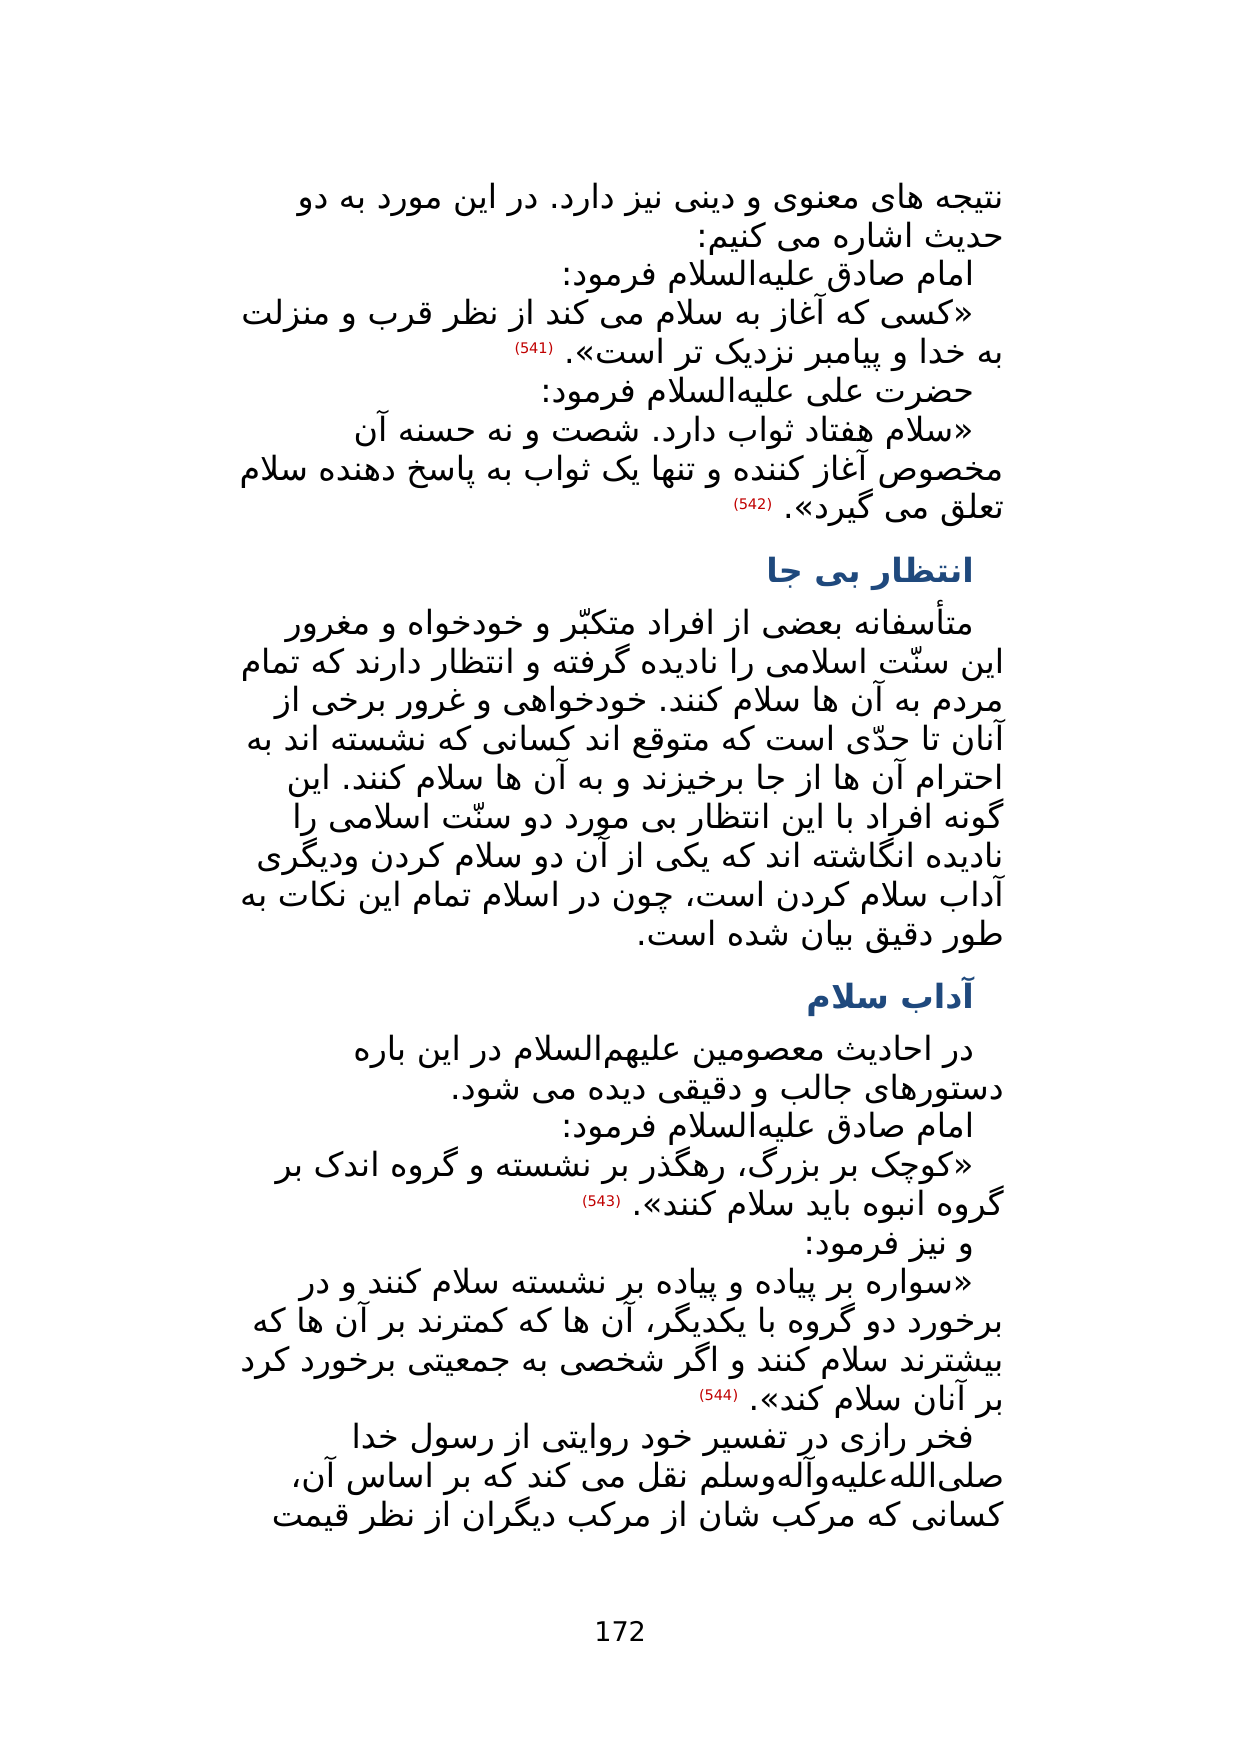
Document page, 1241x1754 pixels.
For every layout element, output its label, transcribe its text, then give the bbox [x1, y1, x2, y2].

text حضرت علی عليه‌السلام فرمود: [236, 371, 1004, 410]
text «کوچک بر بزرگ، رهگذر بر نشسته و گروه اندک بر گروه انبوه باید سلام کنند». (543) [236, 1146, 1004, 1223]
text «کسی که آغاز به سلام می کند از نظر قرب و منزلت به خدا و پیامبر نزدیک تر است». (541) [236, 294, 1004, 371]
text و نیز فرمود: [236, 1223, 1004, 1262]
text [236, 177, 1004, 255]
text «سلام هفتاد ثواب دارد. شصت و نه حسنه آن مخصوص آغاز کننده و تنها یک ثواب به پاسخ دهنده سلام تعلق می گیرد». (542) [236, 410, 1004, 527]
text امام صادق عليه‌السلام فرمود: [236, 255, 1004, 294]
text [236, 1418, 1004, 1534]
subtitle آداب سلام [236, 978, 1004, 1017]
subtitle انتظار بی جا [236, 552, 1004, 591]
text در احادیث معصومین عليهم‌السلام در این باره دستورهای جالب و دقیقی دیده می شود. [236, 1029, 1004, 1107]
text «سواره بر پیاده و پیاده بر نشسته سلام کنند و در برخورد دو گروه با یکدیگر، آن ها که کمترند بر آن ها که بیشترند سلام کنند و اگر شخصی به جمعیتی برخورد کرد بر آنان سلام کند». (544) [236, 1262, 1004, 1418]
text متأسفانه بعضی از افراد متکبّر و خودخواه و مغرور این سنّت اسلامی را نادیده گرفته و انتظار دارند که تمام مردم به آن ها سلام کنند. خودخواهی و غرور برخی از آنان تا حدّی است که متوقع اند کسانی که نشسته اند به احترام آن ها از جا برخیزند و به آن ها سلام کنند. این گونه افراد با این انتظار بی مورد دو سنّت اسلامی را نادیده انگاشته اند که یکی از آن دو سلام کردن ودیگری آداب سلام کردن است، چون در اسلام تمام این نکات به طور دقیق بیان شده است. [236, 603, 1004, 953]
text امام صادق عليه‌السلام فرمود: [236, 1107, 1004, 1146]
